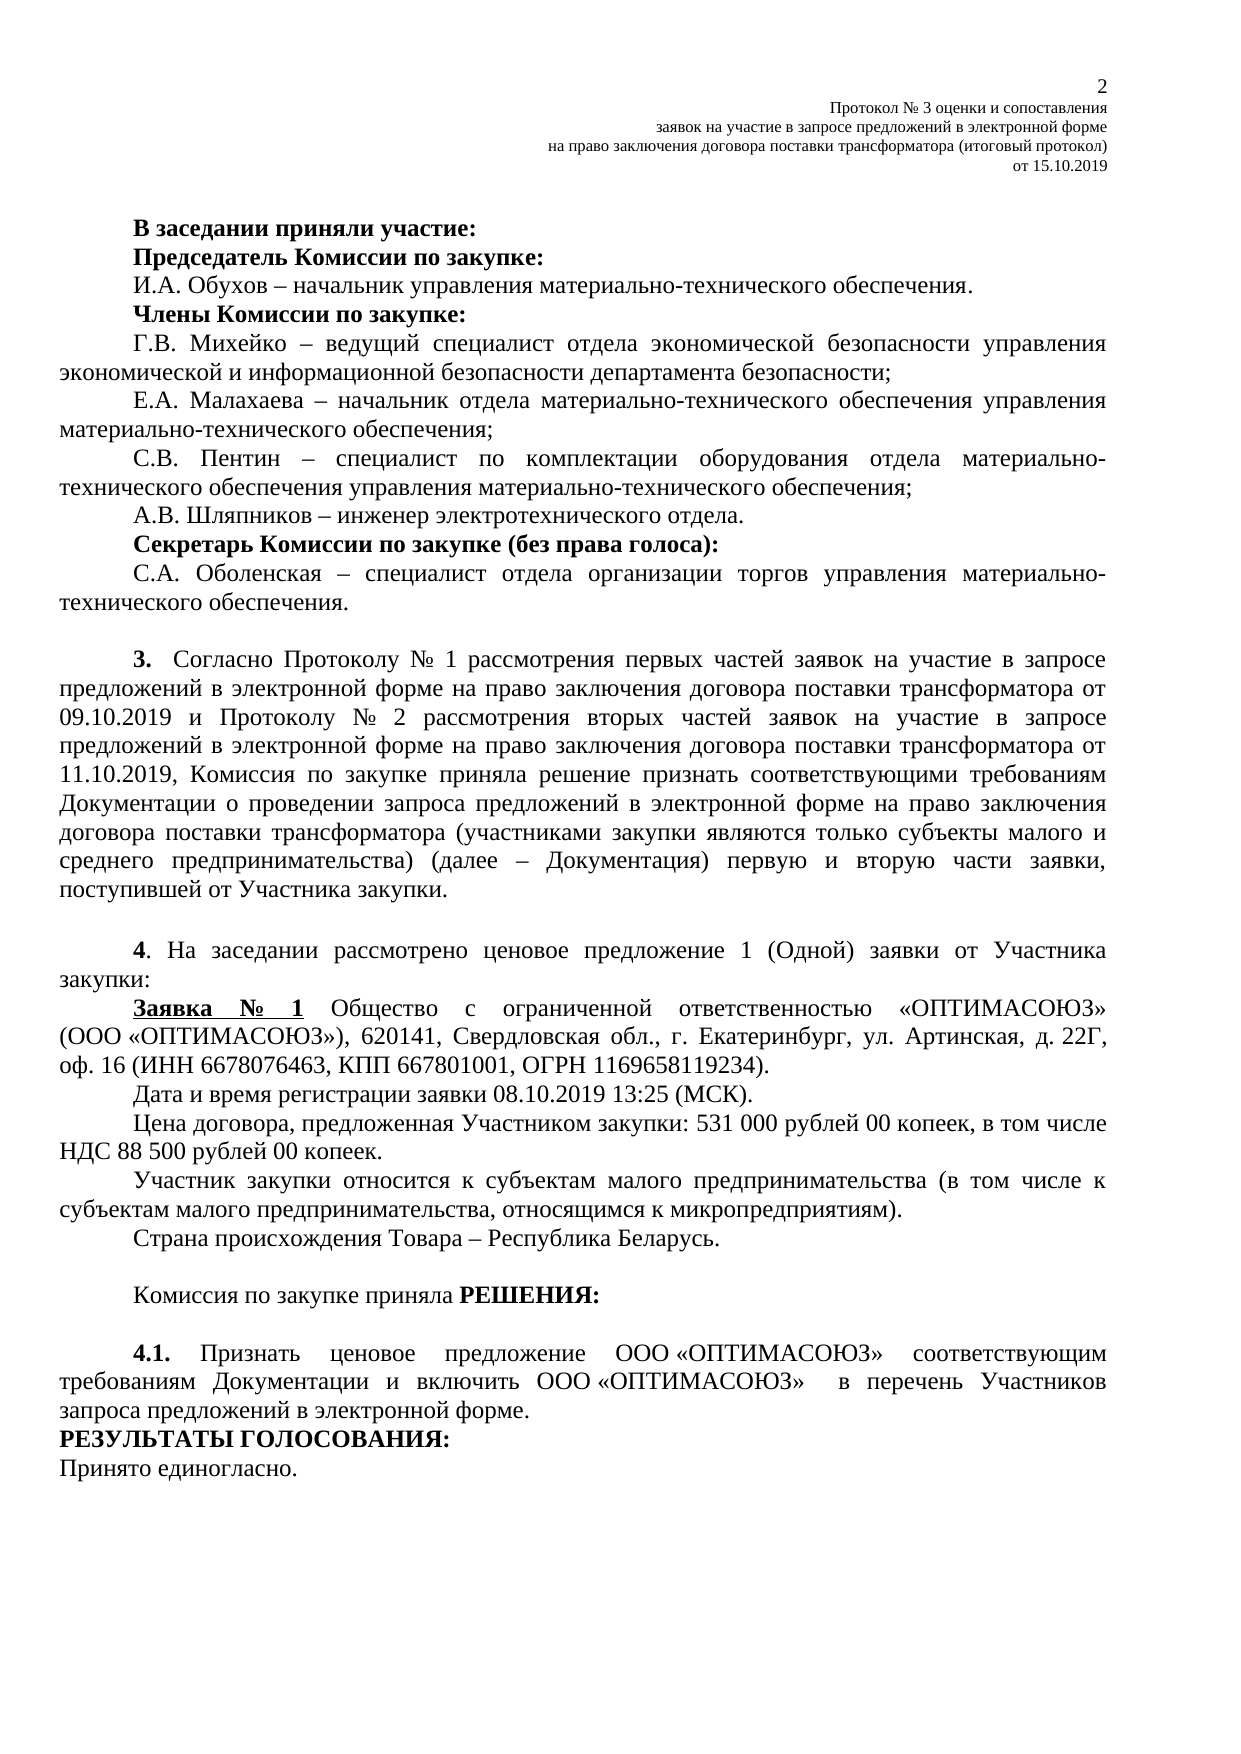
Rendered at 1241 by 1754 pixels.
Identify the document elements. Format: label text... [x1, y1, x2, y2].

text Секретарь Комиссии по закупке (без права голоса): [59, 529, 1107, 558]
text Г.В. Михейко – ведущий специалист отдела экономической безопасности управления экономической и информационной безопасности департамента безопасности; [59, 328, 1107, 385]
text Председатель Комиссии по закупке: [59, 242, 1107, 270]
text Дата и время регистрации заявки 08.10.2019 13:25 (МСК). [59, 1079, 1107, 1108]
text 4. На заседании рассмотрено ценовое предложение 1 (Одной) заявки от Участника закупки: [59, 935, 1107, 993]
subtitle Заявка № 1 Общество с ограниченной ответственностью «ОПТИМАСОЮЗ» (ООО «ОПТИМАСОЮЗ»), 620141, Свердловская обл., г. Екатеринбург, ул. Артинская, д. 22Г, оф. 16 (ИНН 6678076463, КПП 667801001, ОГРН 1169658119234). [59, 993, 1107, 1079]
subtitle 3. Согласно Протоколу № 1 рассмотрения первых частей заявок на участие в запросе предложений в электронной форме на право заключения договора поставки трансформатора от 09.10.2019 и Протоколу № 2 рассмотрения вторых частей заявок на участие в запросе предложений в электронной форме на право заключения договора поставки трансформатора от 11.10.2019, Комиссия по закупке приняла решение признать соответствующими требованиям Документации о проведении запроса предложений в электронной форме на право заключения договора поставки трансформатора (участниками закупки являются только субъекты малого и среднего предпринимательства) (далее – Документация) первую и вторую части заявки, поступившей от Участника закупки. [59, 644, 1107, 903]
text А.В. Шляпников – инженер электротехнического отдела. [59, 500, 1107, 529]
text Е.А. Малахаева – начальник отдела материально-технического обеспечения управления материально-технического обеспечения; [59, 385, 1107, 443]
text И.А. Обухов – начальник управления материально-технического обеспечения. [59, 270, 1107, 299]
text Страна происхождения Товара – Республика Беларусь. [59, 1223, 1107, 1251]
text Комиссия по закупке приняла РЕШЕНИЯ: [59, 1280, 1107, 1309]
text 4.1. Признать ценовое предложение ООО «ОПТИМАСОЮЗ» соответствующим требованиям Документации и включить ООО «ОПТИМАСОЮЗ» в перечень Участников запроса предложений в электронной форме. [59, 1338, 1107, 1424]
text Участник закупки относится к субъектам малого предпринимательства (в том числе к субъектам малого предпринимательства, относящимся к микропредприятиям). [59, 1165, 1107, 1223]
text Принято единогласно. [59, 1453, 1107, 1481]
subtitle С.А. Оболенская – специалист отдела организации торгов управления материально-технического обеспечения. [59, 558, 1107, 615]
text Цена договора, предложенная Участником закупки: 531 000 рублей 00 копеек, в том числе НДС 88 500 рублей 00 копеек. [59, 1108, 1107, 1165]
text В заседании приняли участие: [59, 213, 1107, 242]
text С.В. Пентин – специалист по комплектации оборудования отдела материально-технического обеспечения управления материально-технического обеспечения; [59, 443, 1107, 500]
text Члены Комиссии по закупке: [59, 299, 1107, 328]
text РЕЗУЛЬТАТЫ ГОЛОСОВАНИЯ: [59, 1424, 1107, 1453]
